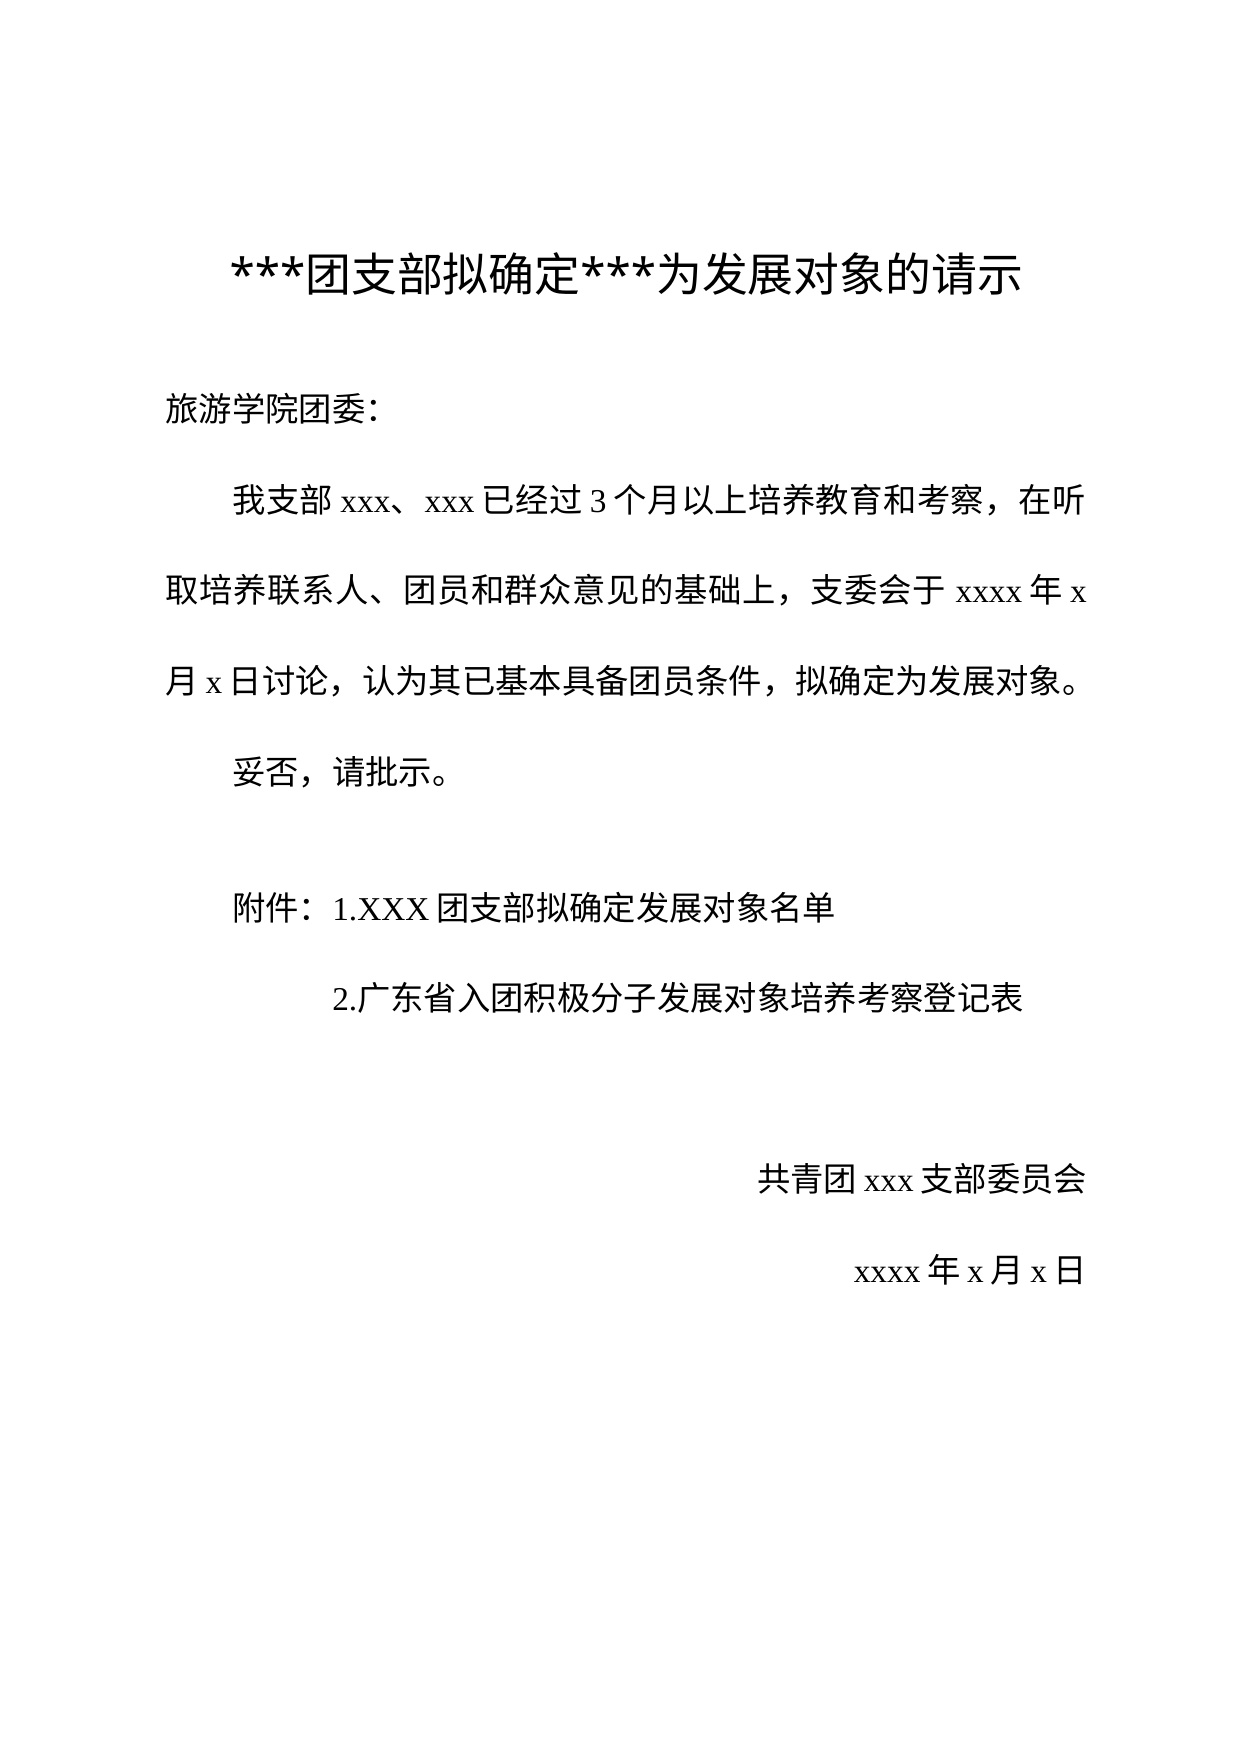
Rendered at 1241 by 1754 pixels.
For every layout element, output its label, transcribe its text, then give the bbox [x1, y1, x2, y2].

text 妥否，请批示。 [165, 724, 1087, 815]
text 共青团xxx支部委员会 [165, 1132, 1087, 1223]
text 我支部xxx、xxx已经过3个月以上培养教育和考察，在听取培养联系人、团员和群众意见的基础上，支委会于xxxx年x月x日讨论，认为其已基本具备团员条件，拟确定为发展对象。 [165, 452, 1087, 724]
text xxxx年x月x日 [165, 1223, 1087, 1313]
text 2.广东省入团积极分子发展对象培养考察登记表 [165, 951, 1087, 1041]
text ***团支部拟确定***为发展对象的请示 [165, 226, 1087, 316]
text 附件：1.XXX团支部拟确定发展对象名单 [165, 860, 1087, 951]
text 旅游学院团委： [165, 362, 1087, 452]
